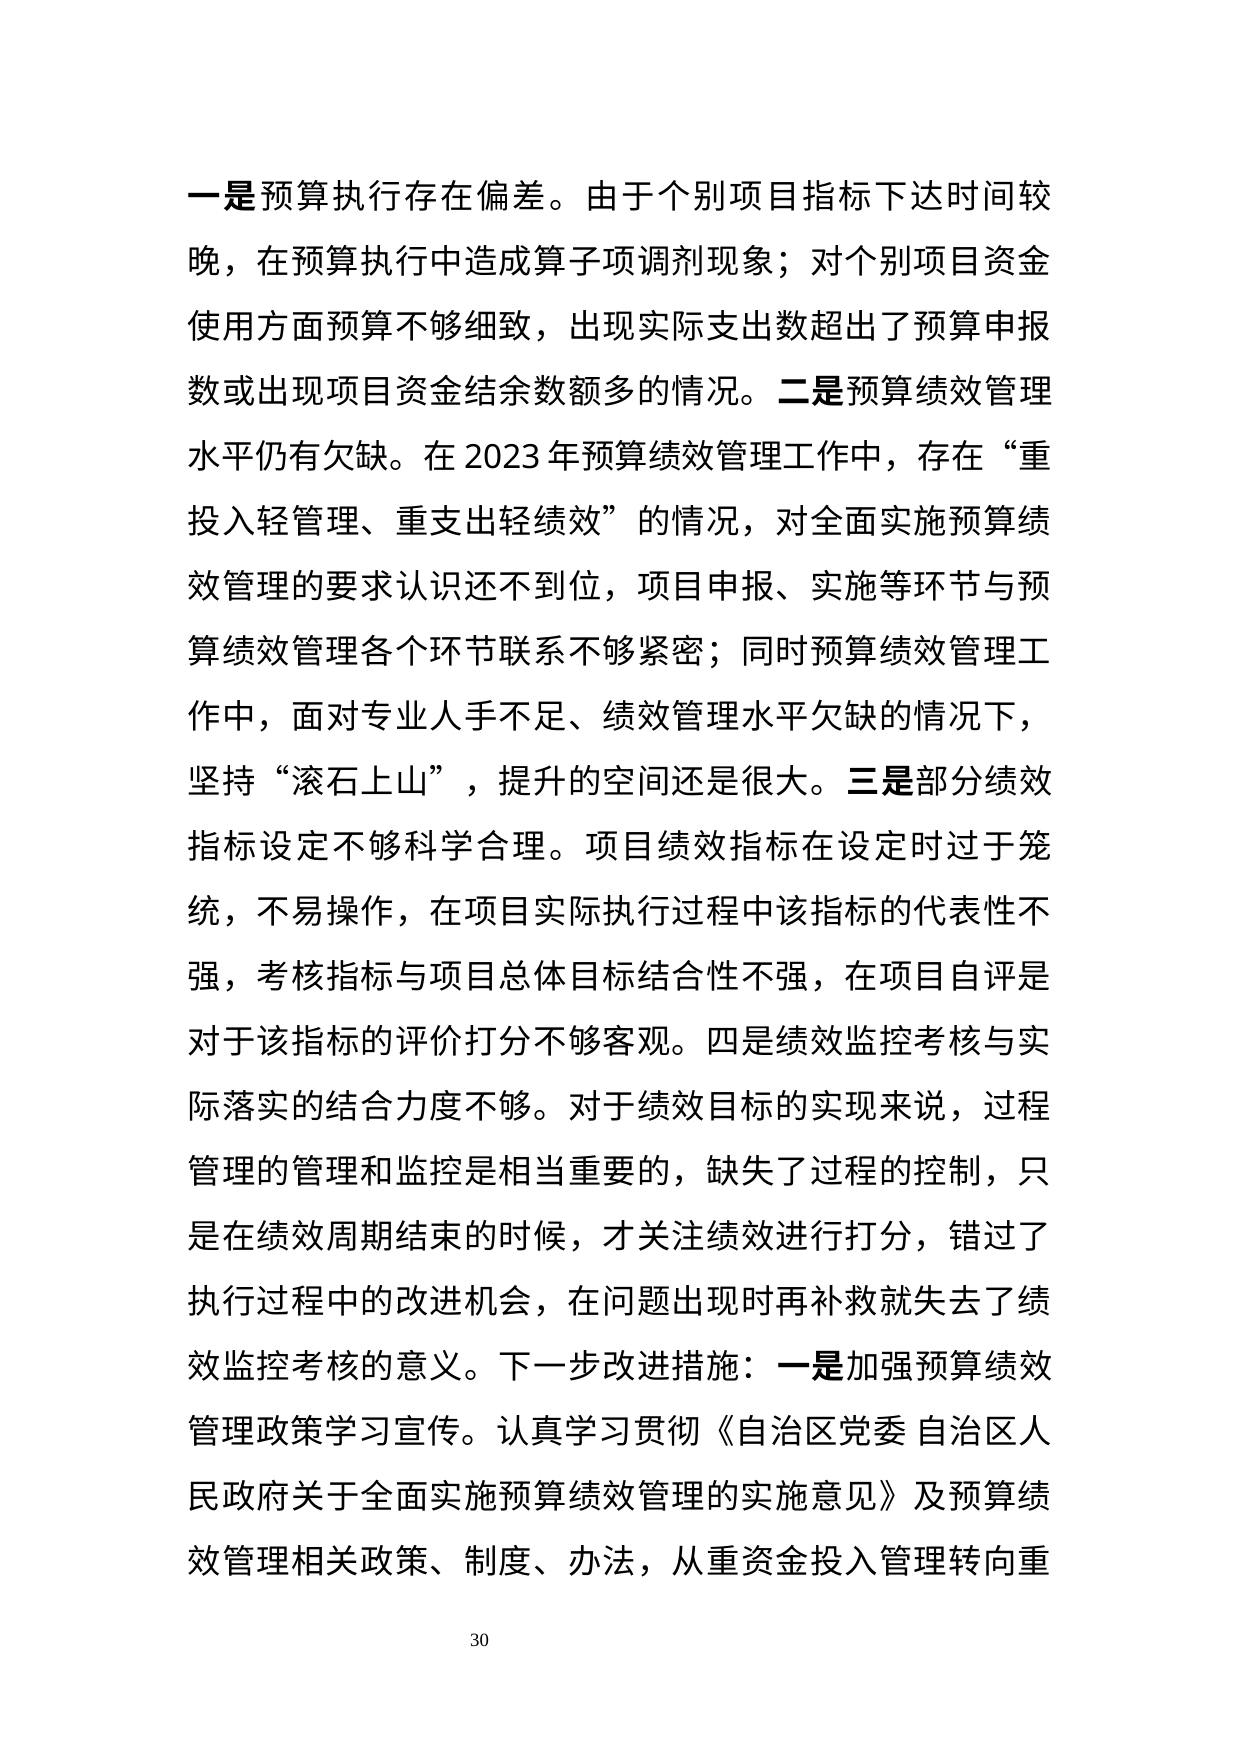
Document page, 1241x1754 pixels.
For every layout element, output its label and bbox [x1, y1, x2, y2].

list [187, 162, 1053, 1592]
